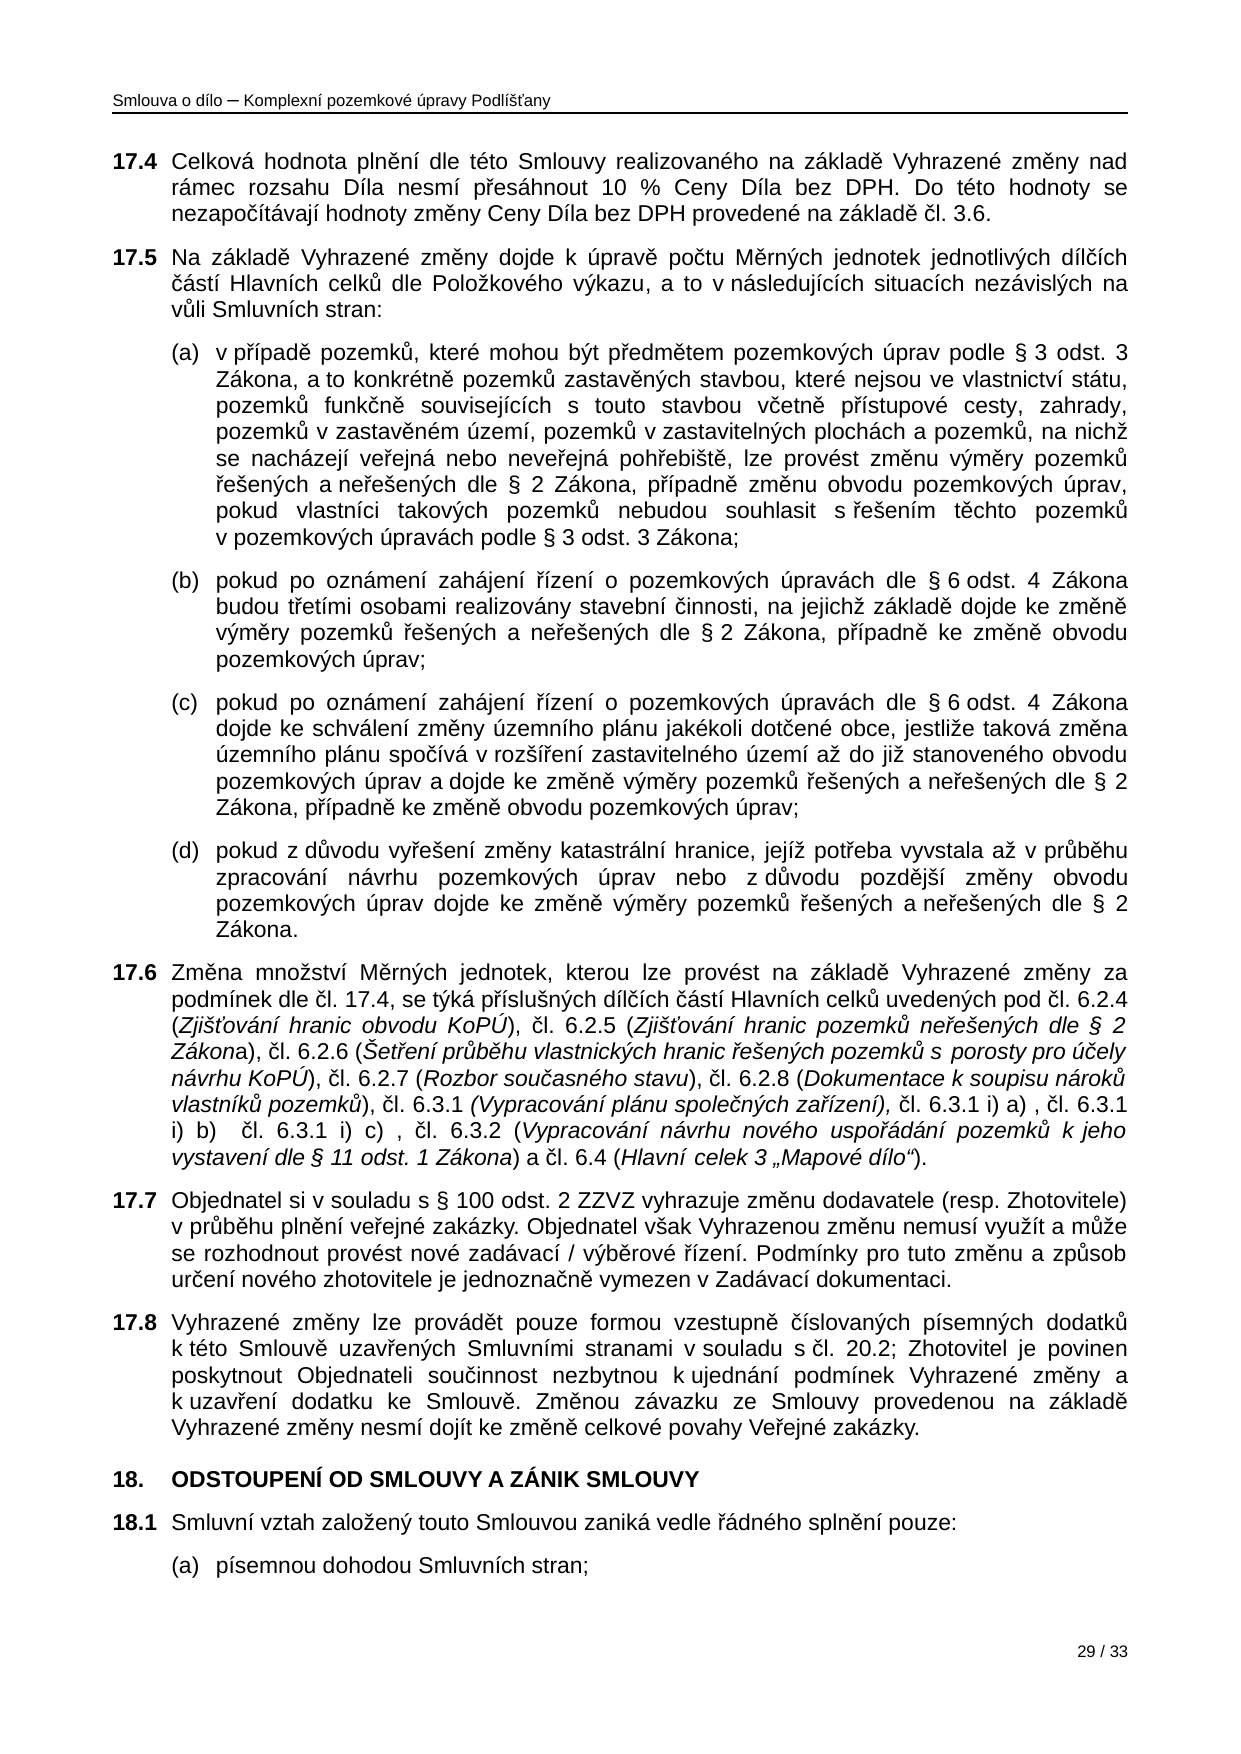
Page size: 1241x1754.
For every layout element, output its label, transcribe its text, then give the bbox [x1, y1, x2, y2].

list pokud z důvodu vyřešení změny katastrální hranice, jejíž potřeba vyvstala až v průběhu zpracování návrhu pozemkových úprav nebo z důvodu pozdější změny obvodu pozemkových úprav dojde ke změně výměry pozemků řešených a neřešených dle § 2 Zákona. [171, 837, 1128, 943]
list písemnou dohodou Smluvních stran; [171, 1552, 1128, 1578]
text Vyhrazené změny lze provádět pouze formou vzestupně číslovaných písemných dodatků k této Smlouvě uzavřených Smluvními stranami v souladu s čl. 20.2; Zhotovitel je povinen poskytnout Objednateli součinnost nezbytnou k ujednání podmínek Vyhrazené změny a k uzavření dodatku ke Smlouvě. Změnou závazku ze Smlouvy provedenou na základě Vyhrazené změny nesmí dojít ke změně celkové povahy Veřejné zakázky. [112, 1309, 1128, 1441]
text Objednatel si v souladu s § 100 odst. 2 ZZVZ vyhrazuje změnu dodavatele (resp. Zhotovitele) v průběhu plnění veřejné zakázky. Objednatel však Vyhrazenou změnu nemusí využít a může se rozhodnout provést nové zadávací / výběrové řízení. Podmínky pro tuto změnu a způsob určení nového zhotovitele je jednoznačně vymezen v Zadávací dokumentaci. [112, 1187, 1128, 1292]
text Změna množství Měrných jednotek, kterou lze provést na základě Vyhrazené změny za podmínek dle čl. 17.4, se týká příslušných dílčích částí Hlavních celků uvedených pod čl. 6.2.4 (Zjišťování hranic obvodu KoPÚ), čl. 6.2.5 (Zjišťování hranic pozemků neřešených dle § 2 Zákona), čl. 6.2.6 (Šetření průběhu vlastnických hranic řešených pozemků s porosty pro účely návrhu KoPÚ), čl. 6.2.7 (Rozbor současného stavu), čl. 6.2.8 (Dokumentace k soupisu nároků vlastníků pozemků), čl. 6.3.1 (Vypracování plánu společných zařízení), čl. 6.3.1 i) a), čl. 6.3.1 i) b), čl. 6.3.1 i) c), čl. 6.3.2 (Vypracování návrhu nového uspořádání pozemků k jeho vystavení dle § 11 odst. 1 Zákona) a čl. 6.4 (Hlavní celek 3 „Mapové dílo“). [112, 959, 1128, 1170]
text ODSTOUPENÍ OD SMLOUVY a zánik smlouvy [112, 1466, 1128, 1492]
list v případě pozemků, které mohou být předmětem pozemkových úprav podle § 3 odst. 3 Zákona, a to konkrétně pozemků zastavěných stavbou, které nejsou ve vlastnictví státu, pozemků funkčně souvisejících s touto stavbou včetně přístupové cesty, zahrady, pozemků v zastavěném území, pozemků v zastavitelných plochách a pozemků, na nichž se nacházejí veřejná nebo neveřejná pohřebiště, lze provést změnu výměry pozemků řešených a neřešených dle § 2 Zákona, případně změnu obvodu pozemkových úprav, pokud vlastníci takových pozemků nebudou souhlasit s řešením těchto pozemků v pozemkových úpravách podle § 3 odst. 3 Zákona; [171, 339, 1128, 550]
text Smluvní vztah založený touto Smlouvou zaniká vedle řádného splnění pouze: [112, 1509, 1128, 1535]
text Celková hodnota plnění dle této Smlouvy realizovaného na základě Vyhrazené změny nad rámec rozsahu Díla nesmí přesáhnout 10 % Ceny Díla bez DPH. Do této hodnoty se nezapočítávají hodnoty změny Ceny Díla bez DPH provedené na základě čl. 3.6. [112, 148, 1128, 227]
text Na základě Vyhrazené změny dojde k úpravě počtu Měrných jednotek jednotlivých dílčích částí Hlavních celků dle Položkového výkazu, a to v následujících situacích nezávislých na vůli Smluvních stran: [112, 243, 1128, 322]
list pokud po oznámení zahájení řízení o pozemkových úpravách dle § 6 odst. 4 Zákona dojde ke schválení změny územního plánu jakékoli dotčené obce, jestliže taková změna územního plánu spočívá v rozšíření zastavitelného území až do již stanoveného obvodu pozemkových úprav a dojde ke změně výměry pozemků řešených a neřešených dle § 2 Zákona, případně ke změně obvodu pozemkových úprav; [171, 689, 1128, 821]
list pokud po oznámení zahájení řízení o pozemkových úpravách dle § 6 odst. 4 Zákona budou třetími osobami realizovány stavební činnosti, na jejichž základě dojde ke změně výměry pozemků řešených a neřešených dle § 2 Zákona, případně ke změně obvodu pozemkových úprav; [171, 567, 1128, 672]
